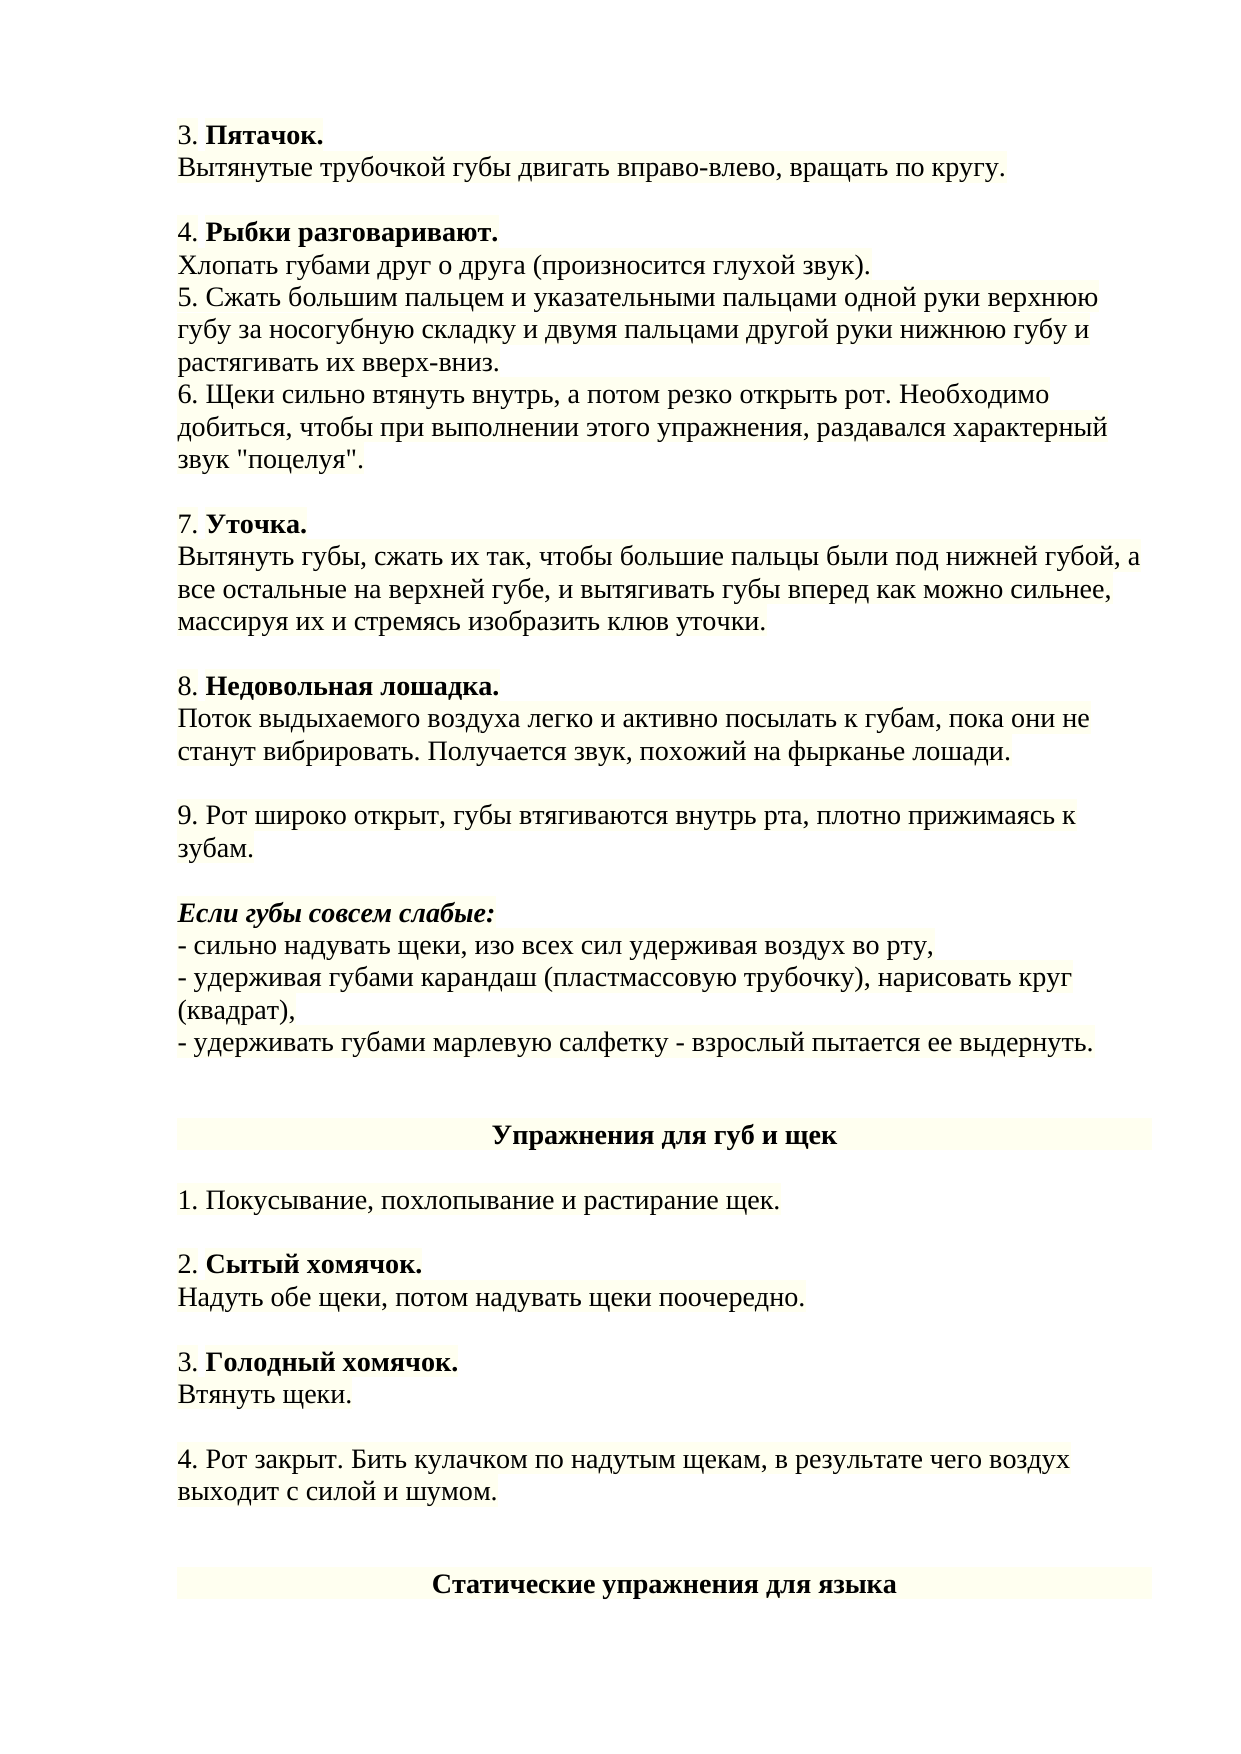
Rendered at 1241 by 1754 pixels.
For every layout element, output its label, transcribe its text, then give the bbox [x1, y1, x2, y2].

text Упражнения для губ и щек [177, 1118, 1152, 1150]
text 1. Покусывание, похлопывание и растирание щек. 2. Сытый хомячок. Надуть обе щеки, потом надувать щеки поочередно. 3. Голодный хомячок. Втянуть щеки. 4. Рот закрыт. Бить кулачком по надутым щекам, в результате чего воздух выходит с силой и шумом. [177, 1150, 1152, 1567]
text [177, 118, 1152, 1118]
text Статические упражнения для языка [177, 1567, 1152, 1599]
